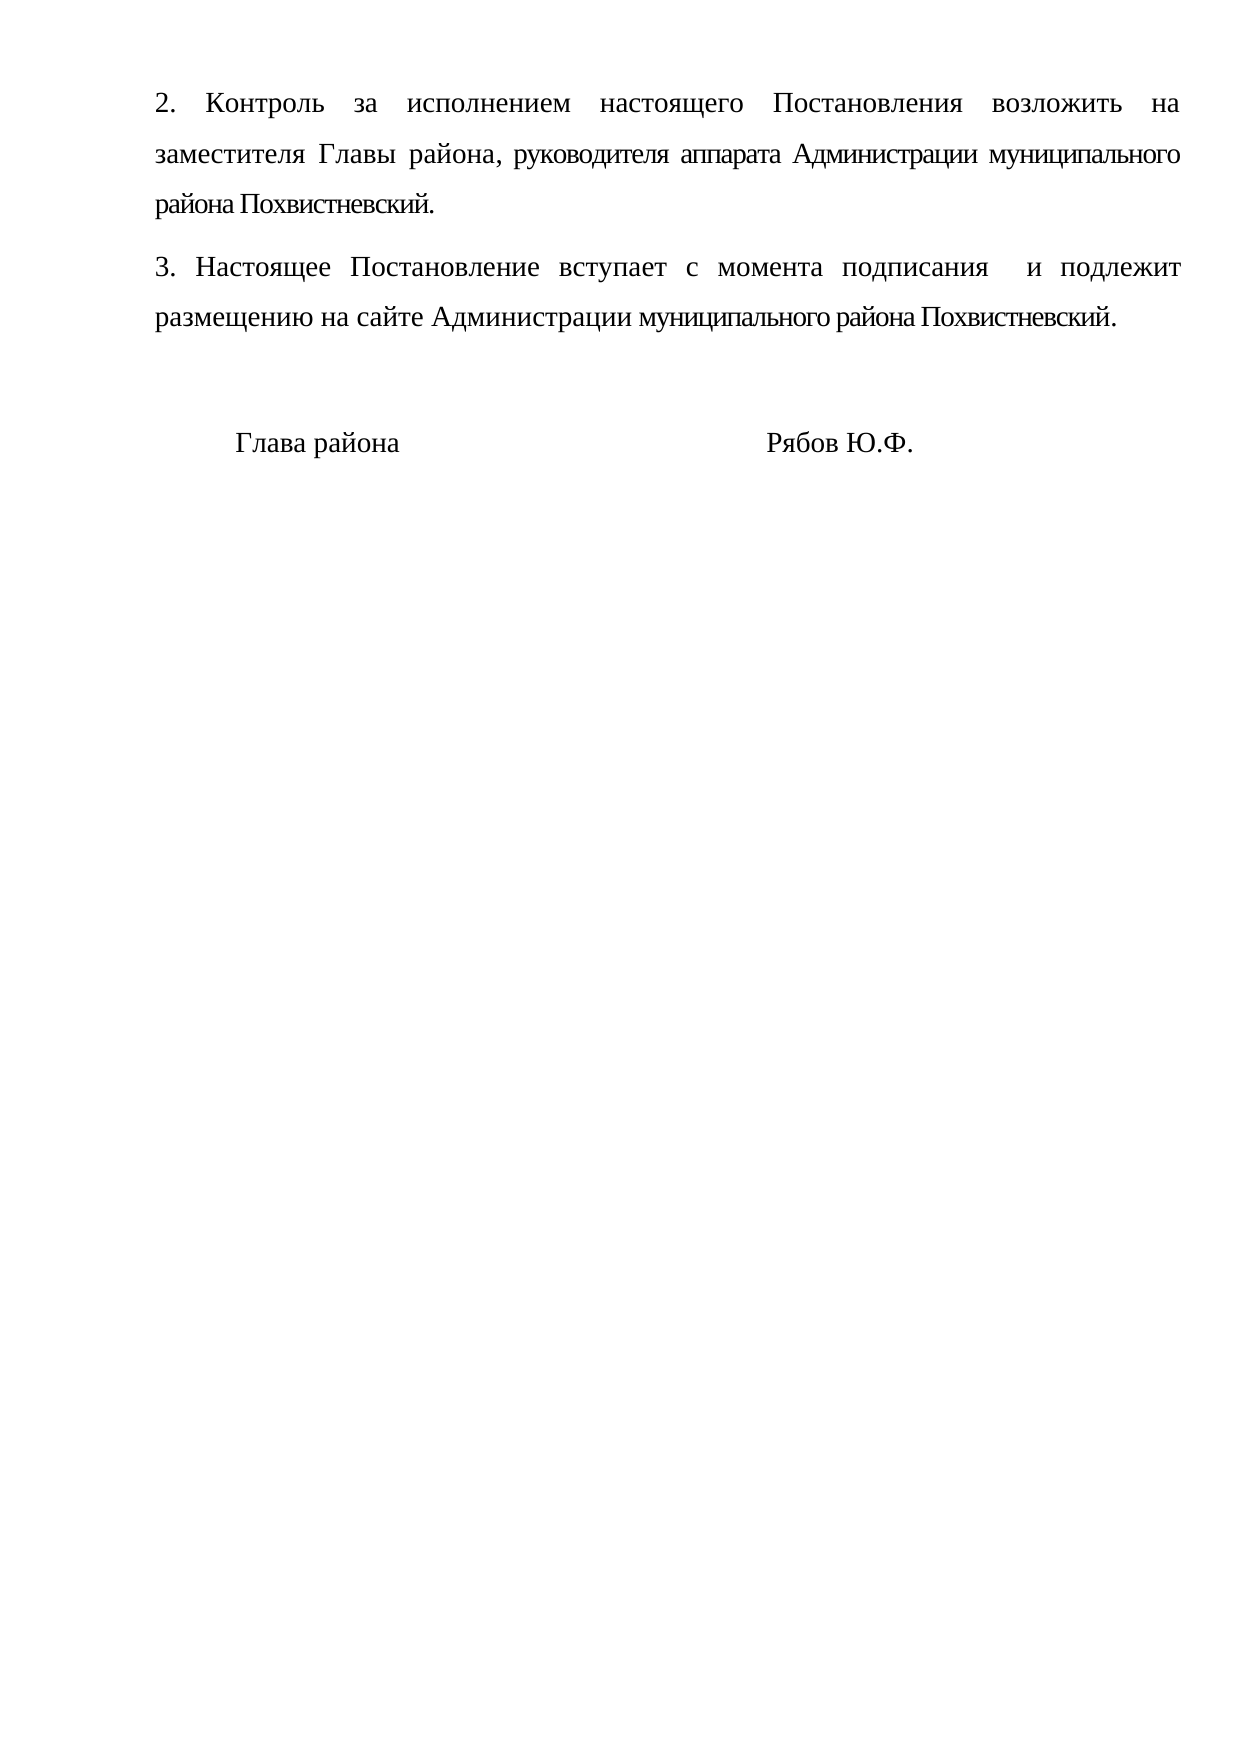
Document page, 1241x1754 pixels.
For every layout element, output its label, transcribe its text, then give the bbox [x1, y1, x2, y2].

text 3. Настоящее Постановление вступает с момента подписания и подлежит размещению на сайте Администрации муниципального района Похвистневский. [154, 249, 1181, 333]
text Глава района Рябов Ю.Ф. [148, 425, 1181, 458]
text 2. Контроль за исполнением настоящего Постановления возложить на заместителя Главы района, руководителя аппарата Администрации муниципального района Похвистневский. [154, 86, 1181, 220]
